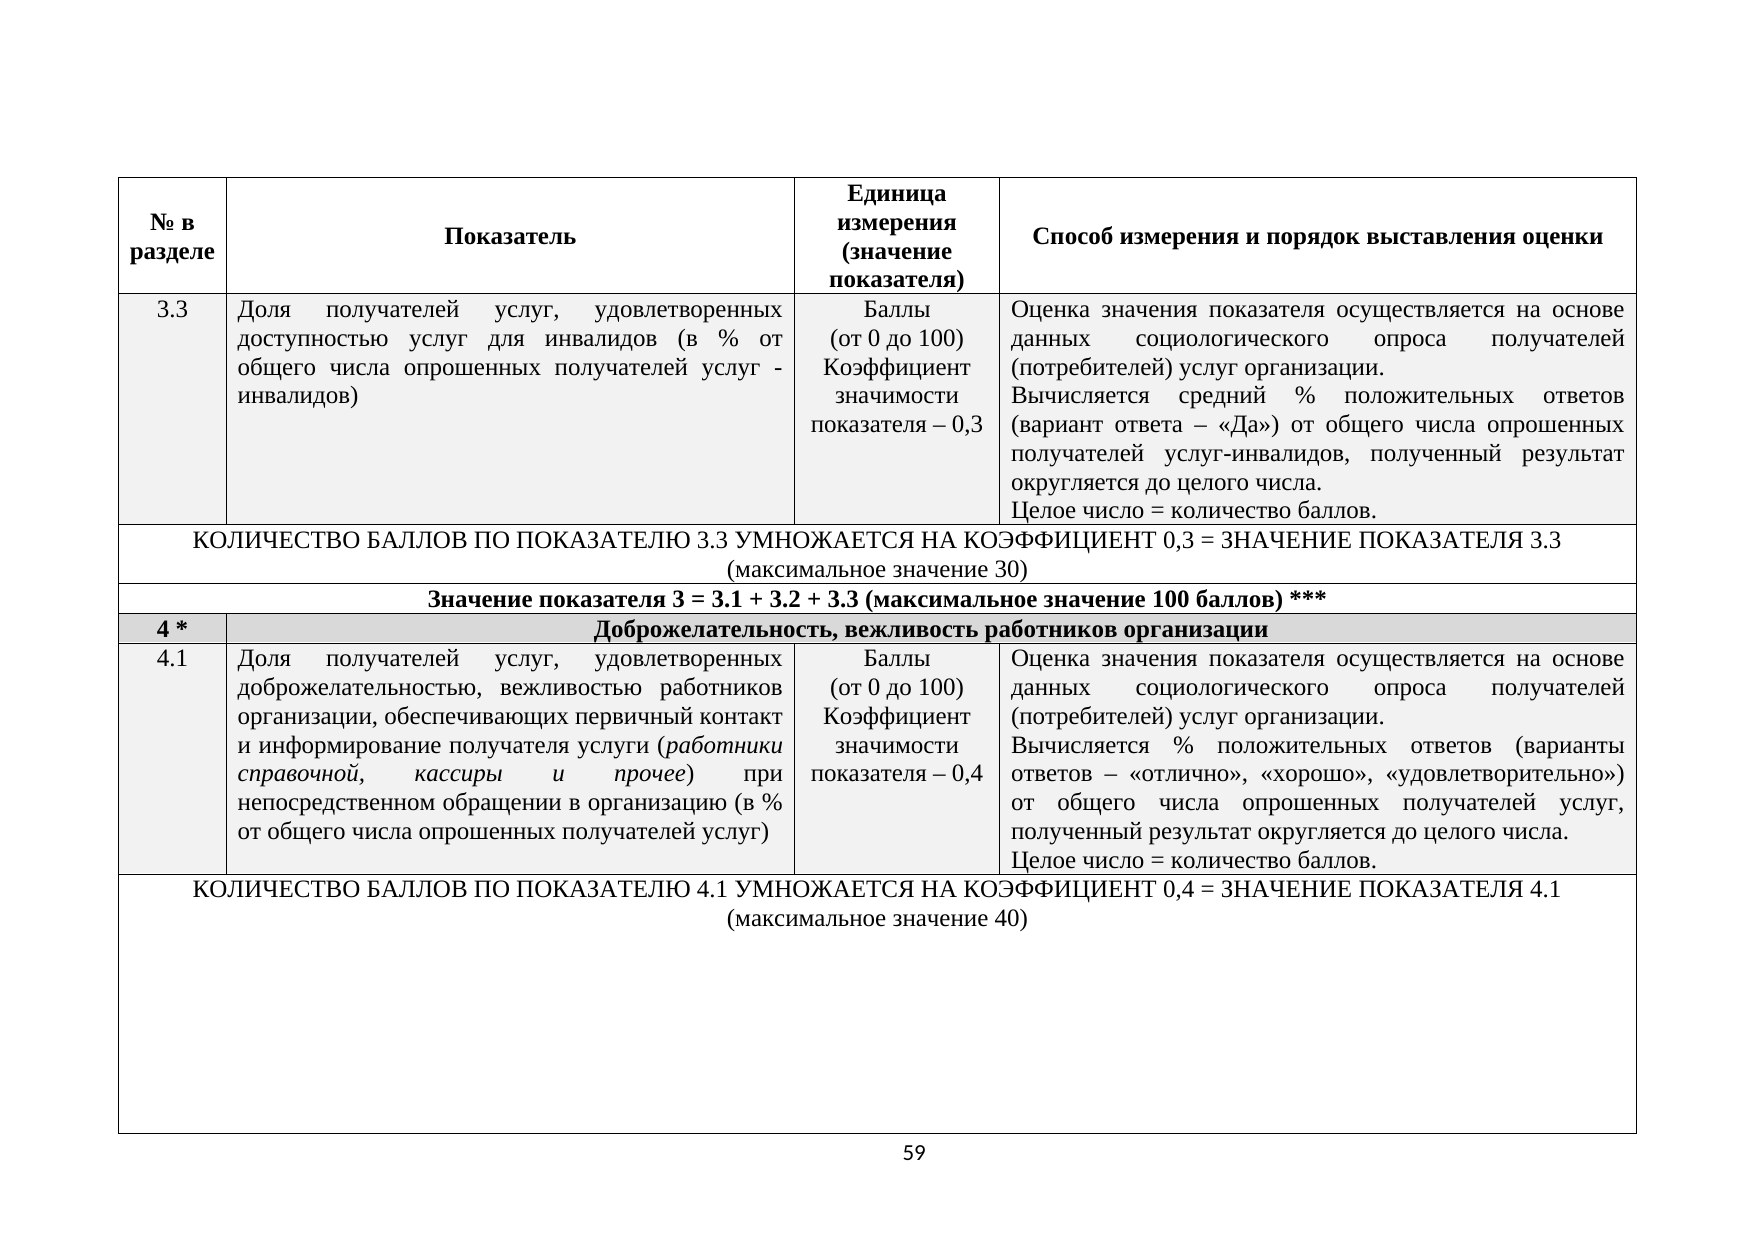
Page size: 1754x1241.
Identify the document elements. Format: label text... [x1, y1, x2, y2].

table_cell 3.3 [119, 294, 226, 524]
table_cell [1000, 644, 1636, 873]
table_cell Доля получателей услуг, удовлетворенных доступностью услуг для инвалидов (в % от общего числа опрошенных получателей услуг - инвалидов) [227, 294, 794, 524]
table_header Показатель [227, 178, 794, 293]
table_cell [795, 644, 999, 873]
table_cell Значение показателя 3 = 3.1 + 3.2 + 3.3 (максимальное значение 100 баллов) *** [119, 584, 1636, 613]
table_cell 4 * [119, 614, 226, 642]
table_header Единица измерения (значение показателя) [795, 178, 999, 293]
table_header № в разделе [119, 178, 226, 293]
table_cell КОЛИЧЕСТВО БАЛЛОВ ПО ПОКАЗАТЕЛЮ 3.3 УМНОЖАЕТСЯ НА КОЭФФИЦИЕНТ 0,3 = ЗНАЧЕНИЕ ПОКАЗАТЕЛЯ 3.3 (максимальное значение 30) [119, 525, 1636, 583]
table_cell КОЛИЧЕСТВО БАЛЛОВ ПО ПОКАЗАТЕЛЮ 4.1 УМНОЖАЕТСЯ НА КОЭФФИЦИЕНТ 0,4 = ЗНАЧЕНИЕ ПОКАЗАТЕЛЯ 4.1 (максимальное значение 40) [119, 875, 1636, 1133]
table_header Способ измерения и порядок выставления оценки [1000, 178, 1636, 293]
table_cell Баллы (от 0 до 100) Коэффициент значимости показателя – 0,3 [795, 294, 999, 524]
table_cell 4.1 [119, 644, 226, 873]
table_cell Доброжелательность, вежливость работников организации [227, 614, 1636, 642]
table_cell Оценка значения показателя осуществляется на основе данных социологического опроса получателей (потребителей) услуг организации. Вычисляется средний % положительных ответов (вариант ответа – «Да») от общего числа опрошенных получателей услуг-инвалидов, полученный результат округляется до целого числа. Целое число = количество баллов. [1000, 294, 1636, 524]
table_cell Доля получателей услуг, удовлетворенных доброжелательностью, вежливостью работников организации, обеспечивающих первичный контакт и информирование получателя услуги (работники справочной, кассиры и прочее) при непосредственном обращении в организацию (в % от общего числа опрошенных получателей услуг) [227, 644, 794, 873]
